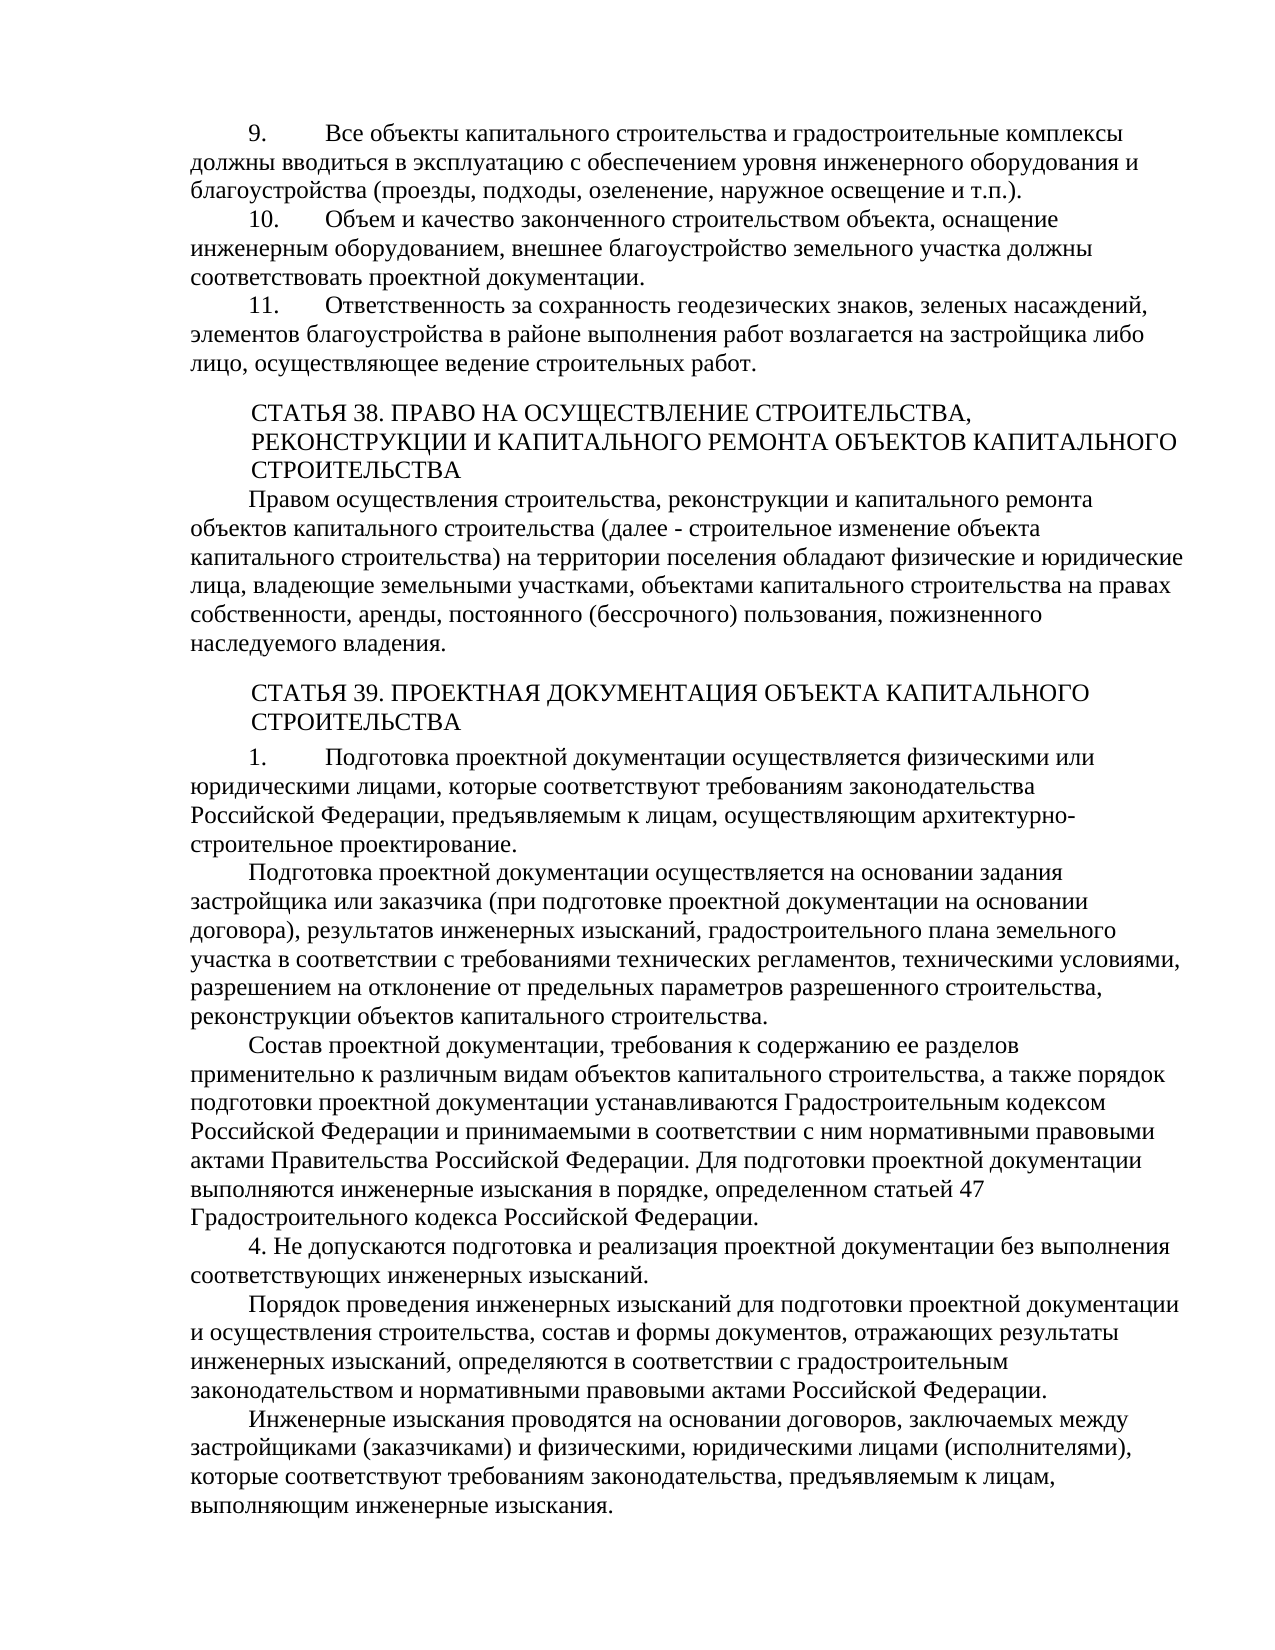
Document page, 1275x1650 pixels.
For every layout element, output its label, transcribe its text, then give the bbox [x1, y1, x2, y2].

text Состав проектной документации, требования к содержанию ее разделов применительно к различным видам объектов капитального строительства, а также порядок подготовки проектной документации устанавливаются Градостроительным кодексом Российской Федерации и принимаемыми в соответствии с ним нормативными правовыми актами Правительства Российской Федерации. Для подготовки проектной документации выполняются инженерные изыскания в порядке, определенном статьей 47 Градостроительного кодекса Российской Федерации. [190, 1030, 1185, 1231]
list Объем и качество законченного строительством объекта, оснащение инженерным оборудованием, внешнее благоустройство земельного участка должны соответствовать проектной документации. [190, 204, 1165, 291]
text Инженерные изыскания проводятся на основании договоров, заключаемых между застройщиками (заказчиками) и физическими, юридическими лицами (исполнителями), которые соответствуют требованиям законодательства, предъявляемым к лицам, выполняющим инженерные изыскания. [190, 1404, 1185, 1519]
text СТАТЬЯ 38. ПРАВО НА ОСУЩЕСТВЛЕНИЕ СТРОИТЕЛЬСТВА, РЕКОНСТРУКЦИИ И КАПИТАЛЬНОГО РЕМОНТА ОБЪЕКТОВ КАПИТАЛЬНОГО СТРОИТЕЛЬСТВА [251, 398, 1185, 484]
text Правом осуществления строительства, реконструкции и капитального ремонта объектов капитального строительства (далее - строительное изменение объекта капитального строительства) на территории поселения обладают физические и юридические лица, владеющие земельными участками, объектами капитального строительства на правах собственности, аренды, постоянного (бессрочного) пользования, пожизненного наследуемого владения. [190, 484, 1185, 657]
text Порядок проведения инженерных изысканий для подготовки проектной документации и осуществления строительства, состав и формы документов, отражающих результаты инженерных изысканий, определяются в соответствии с градостроительным законодательством и нормативными правовыми актами Российской Федерации. [190, 1289, 1185, 1404]
text 4. Не допускаются подготовка и реализация проектной документации без выполнения соответствующих инженерных изысканий. [190, 1231, 1185, 1289]
text СТАТЬЯ 39. ПРОЕКТНАЯ ДОКУМЕНТАЦИЯ ОБЪЕКТА КАПИТАЛЬНОГО СТРОИТЕЛЬСТВА [251, 678, 1185, 735]
list Все объекты капитального строительства и градостроительные комплексы должны вводиться в эксплуатацию с обеспечением уровня инженерного оборудования и благоустройства (проезды, подходы, озеленение, наружное освещение и т.п.). [190, 118, 1165, 204]
list Ответственность за сохранность геодезических знаков, зеленых насаждений, элементов благоустройства в районе выполнения работ возлагается на застройщика либо лицо, осуществляющее ведение строительных работ. [190, 291, 1165, 377]
text Подготовка проектной документации осуществляется на основании задания застройщика или заказчика (при подготовке проектной документации на основании договора), результатов инженерных изысканий, градостроительного плана земельного участка в соответствии с требованиями технических регламентов, техническими условиями, разрешением на отклонение от предельных параметров разрешенного строительства, реконструкции объектов капитального строительства. [190, 857, 1185, 1030]
text 1. Подготовка проектной документации осуществляется физическими или юридическими лицами, которые соответствуют требованиям законодательства Российской Федерации, предъявляемым к лицам, осуществляющим архитектурно- строительное проектирование. [190, 742, 1129, 857]
